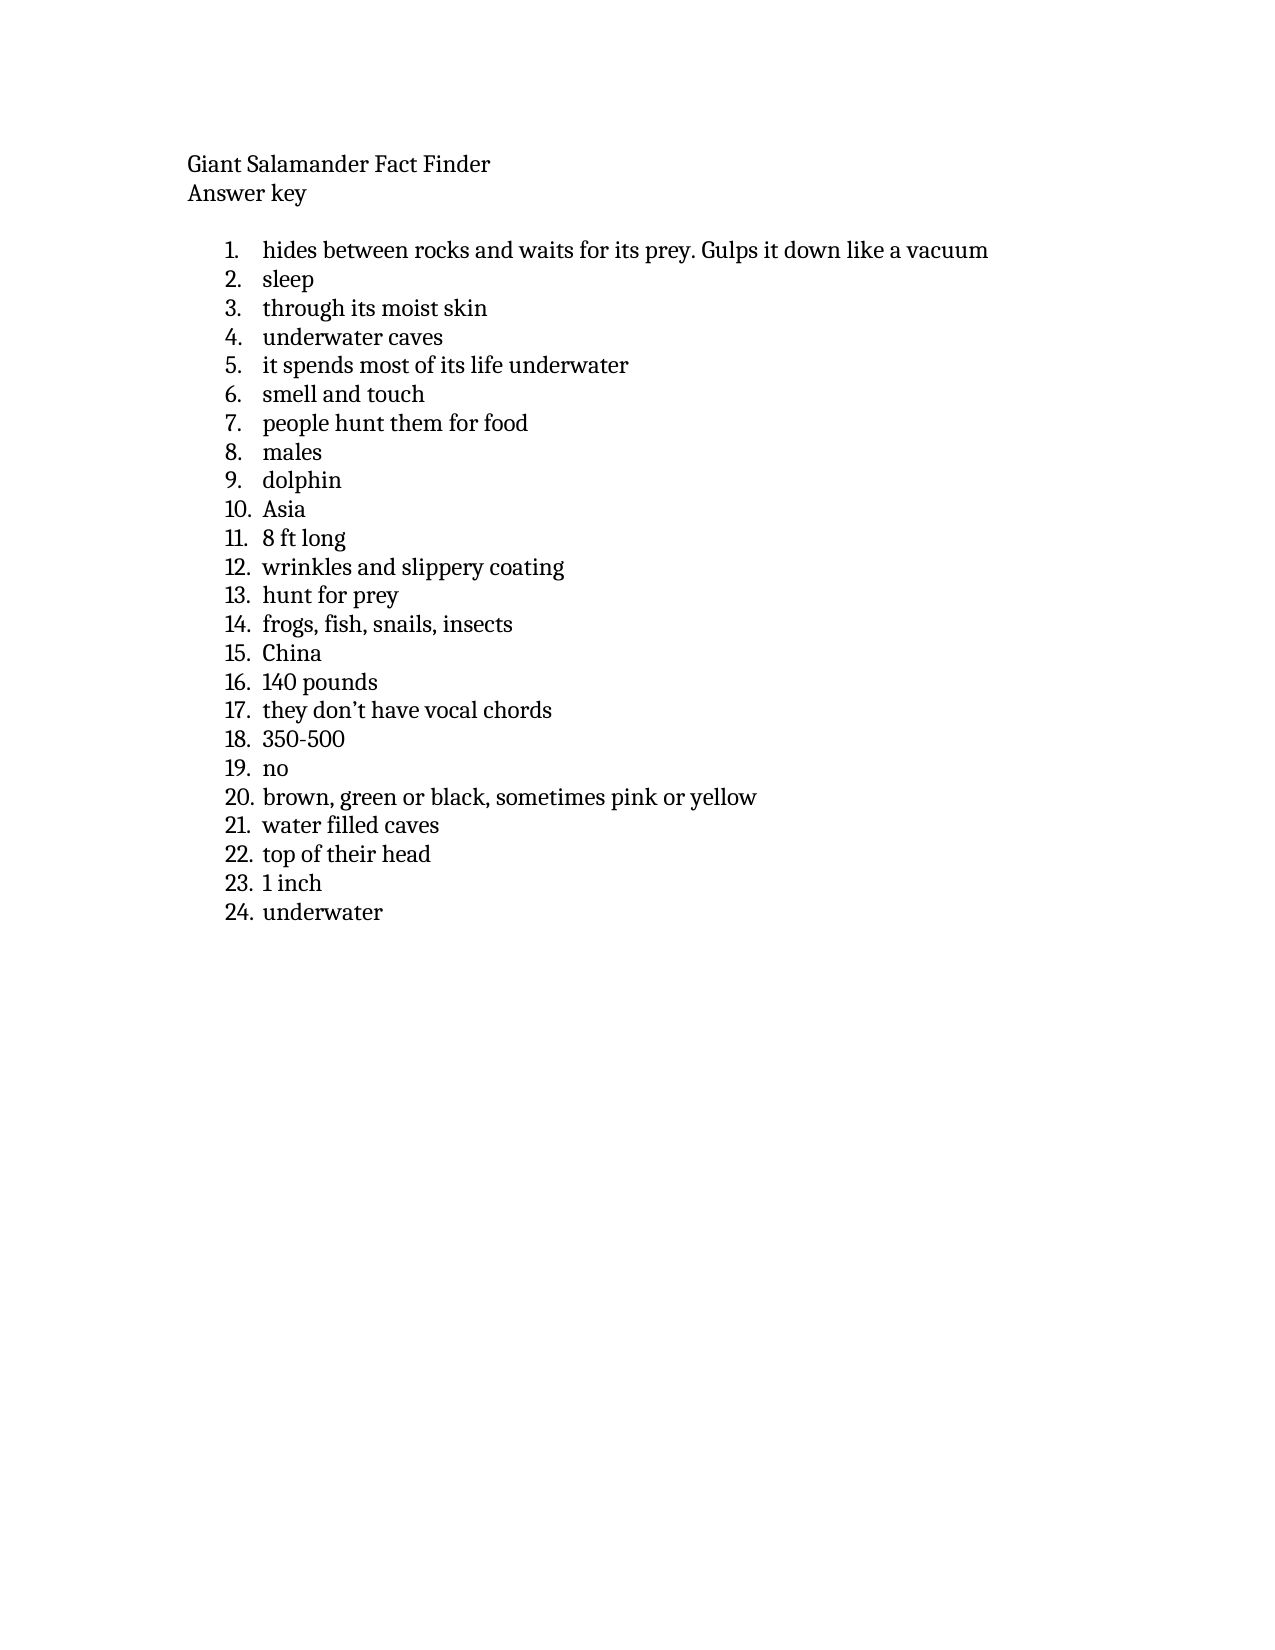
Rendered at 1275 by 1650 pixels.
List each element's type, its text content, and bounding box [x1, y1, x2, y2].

text Giant Salamander Fact Finder [187, 150, 1087, 179]
list underwater caves [225, 322, 1087, 351]
list it spends most of its life underwater [225, 351, 1087, 380]
list males [225, 437, 1087, 466]
list 1 inch [225, 869, 1087, 897]
list no [225, 754, 1087, 782]
list 140 pounds [225, 667, 1087, 696]
list frogs, fish, snails, insects [225, 610, 1087, 639]
list underwater [225, 897, 1087, 926]
list hides between rocks and waits for its prey. Gulps it down like a vacuum [225, 236, 1087, 265]
list smell and touch [225, 380, 1087, 409]
list people hunt them for food [225, 409, 1087, 437]
list hunt for prey [225, 581, 1087, 610]
list water filled caves [225, 811, 1087, 840]
list China [225, 639, 1087, 667]
list Asia [225, 495, 1087, 524]
list wrinkles and slippery coating [225, 552, 1087, 581]
list they don’t have vocal chords [225, 696, 1087, 725]
list sleep [225, 265, 1087, 294]
list top of their head [225, 840, 1087, 869]
text Answer key [187, 179, 1087, 207]
list through its moist skin [225, 294, 1087, 322]
list 8 ft long [225, 524, 1087, 552]
list 350-500 [225, 725, 1087, 754]
list dolphin [225, 466, 1087, 495]
list brown, green or black, sometimes pink or yellow [225, 782, 1087, 811]
